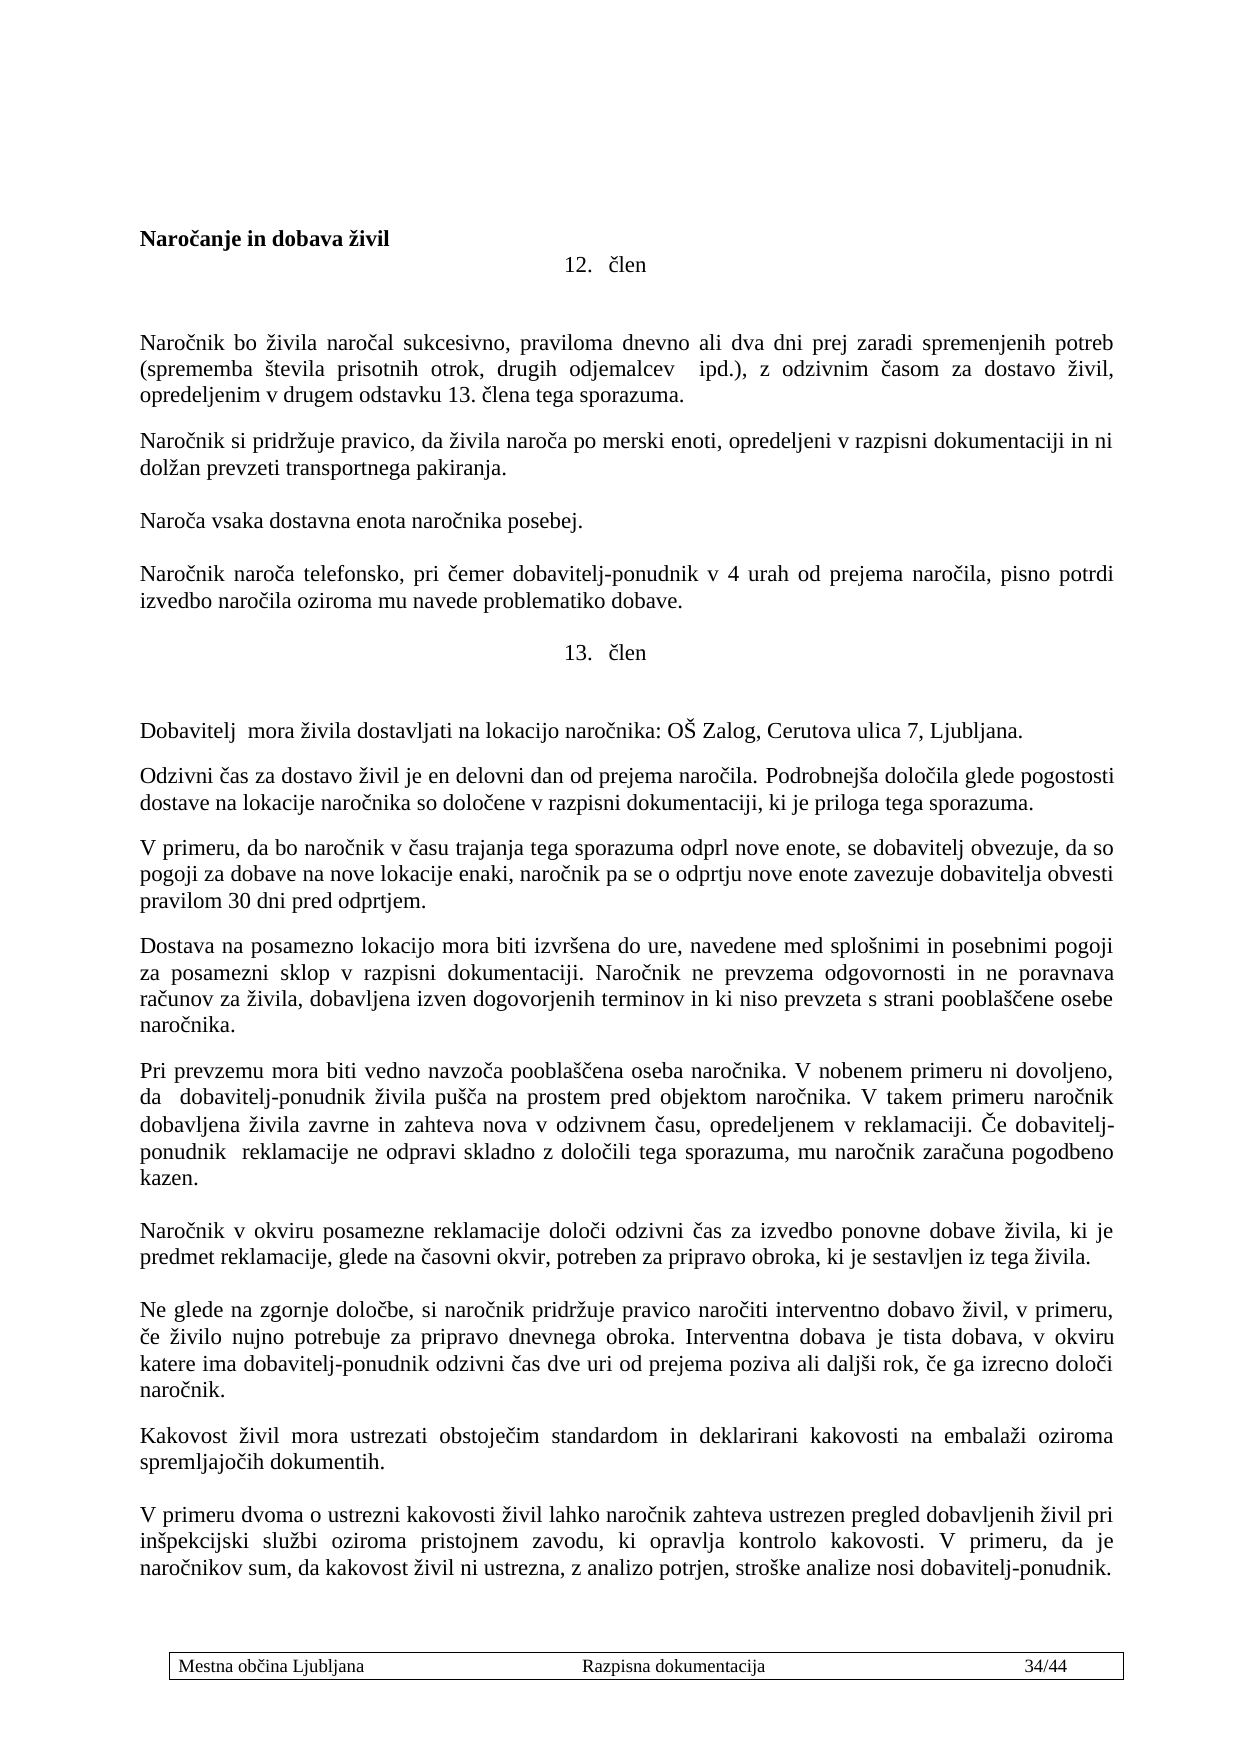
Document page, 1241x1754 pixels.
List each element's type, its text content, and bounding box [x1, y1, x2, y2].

list člen [95, 639, 1115, 666]
text V primeru dvoma o ustrezni kakovosti živil lahko naročnik zahteva ustrezen pregled dobavljenih živil pri inšpekcijski službi oziroma pristojnem zavodu, ki opravlja kontrolo kakovosti. V primeru, da je naročnikov sum, da kakovost živil ni ustrezna, z analizo potrjen, stroške analize nosi dobavitelj-ponudnik. [139, 1501, 1115, 1580]
text Odzivni čas za dostavo živil je en delovni dan od prejema naročila. Podrobnejša določila glede pogostosti dostave na lokacije naročnika so določene v razpisni dokumentaciji, ki je priloga tega sporazuma. [139, 762, 1115, 815]
text Naročanje in dobava živil [139, 225, 1115, 251]
text Naroča vsaka dostavna enota naročnika posebej. [139, 508, 1115, 534]
text Dobavitelj mora živila dostavljati na lokacijo naročnika: OŠ Zalog, Cerutova ulica 7, Ljubljana. [139, 717, 1115, 743]
text Naročnik naroča telefonsko, pri čemer dobavitelj-ponudnik v 4 urah od prejema naročila, pisno potrdi izvedbo naročila oziroma mu navede problematiko dobave. [139, 560, 1115, 613]
text V primeru, da bo naročnik v času trajanja tega sporazuma odprl nove enote, se dobavitelj obvezuje, da so pogoji za dobave na nove lokacije enaki, naročnik pa se o odprtju nove enote zavezuje dobavitelja obvesti pravilom 30 dni pred odprtjem. [139, 834, 1115, 913]
list člen [95, 251, 1115, 278]
text Dostava na posamezno lokacijo mora biti izvršena do ure, navedene med splošnimi in posebnimi pogoji za posamezni sklop v razpisni dokumentaciji. Naročnik ne prevzema odgovornosti in ne poravnava računov za živila, dobavljena izven dogovorjenih terminov in ki niso prevzeta s strani pooblaščene osebe naročnika. [139, 932, 1115, 1038]
text Naročnik v okviru posamezne reklamacije določi odzivni čas za izvedbo ponovne dobave živila, ki je predmet reklamacije, glede na časovni okvir, potreben za pripravo obroka, ki je sestavljen iz tega živila. [139, 1217, 1115, 1269]
text Kakovost živil mora ustrezati obstoječim standardom in deklarirani kakovosti na embalaži oziroma spremljajočih dokumentih. [139, 1422, 1115, 1475]
text Naročnik si pridržuje pravico, da živila naroča po merski enoti, opredeljeni v razpisni dokumentaciji in ni dolžan prevzeti transportnega pakiranja. [139, 427, 1115, 481]
text Pri prevzemu mora biti vedno navzoča pooblaščena oseba naročnika. V nobenem primeru ni dovoljeno, da dobavitelj-ponudnik živila pušča na prostem pred objektom naročnika. V takem primeru naročnik dobavljena živila zavrne in zahteva nova v odzivnem času, opredeljenem v reklamaciji. Če dobavitelj-ponudnik reklamacije ne odpravi skladno z določili tega sporazuma, mu naročnik zaračuna pogodbeno kazen. [139, 1057, 1115, 1190]
text Naročnik bo živila naročal sukcesivno, praviloma dnevno ali dva dni prej zaradi spremenjenih potreb (sprememba števila prisotnih otrok, drugih odjemalcev ipd.), z odzivnim časom za dostavo živil, opredeljenim v drugem odstavku 13. člena tega sporazuma. [139, 329, 1115, 408]
text Ne glede na zgornje določbe, si naročnik pridržuje pravico naročiti interventno dobavo živil, v primeru, če živilo nujno potrebuje za pripravo dnevnega obroka. Interventna dobava je tista dobava, v okviru katere ima dobavitelj-ponudnik odzivni čas dve uri od prejema poziva ali daljši rok, če ga izrecno določi naročnik. [139, 1296, 1115, 1403]
